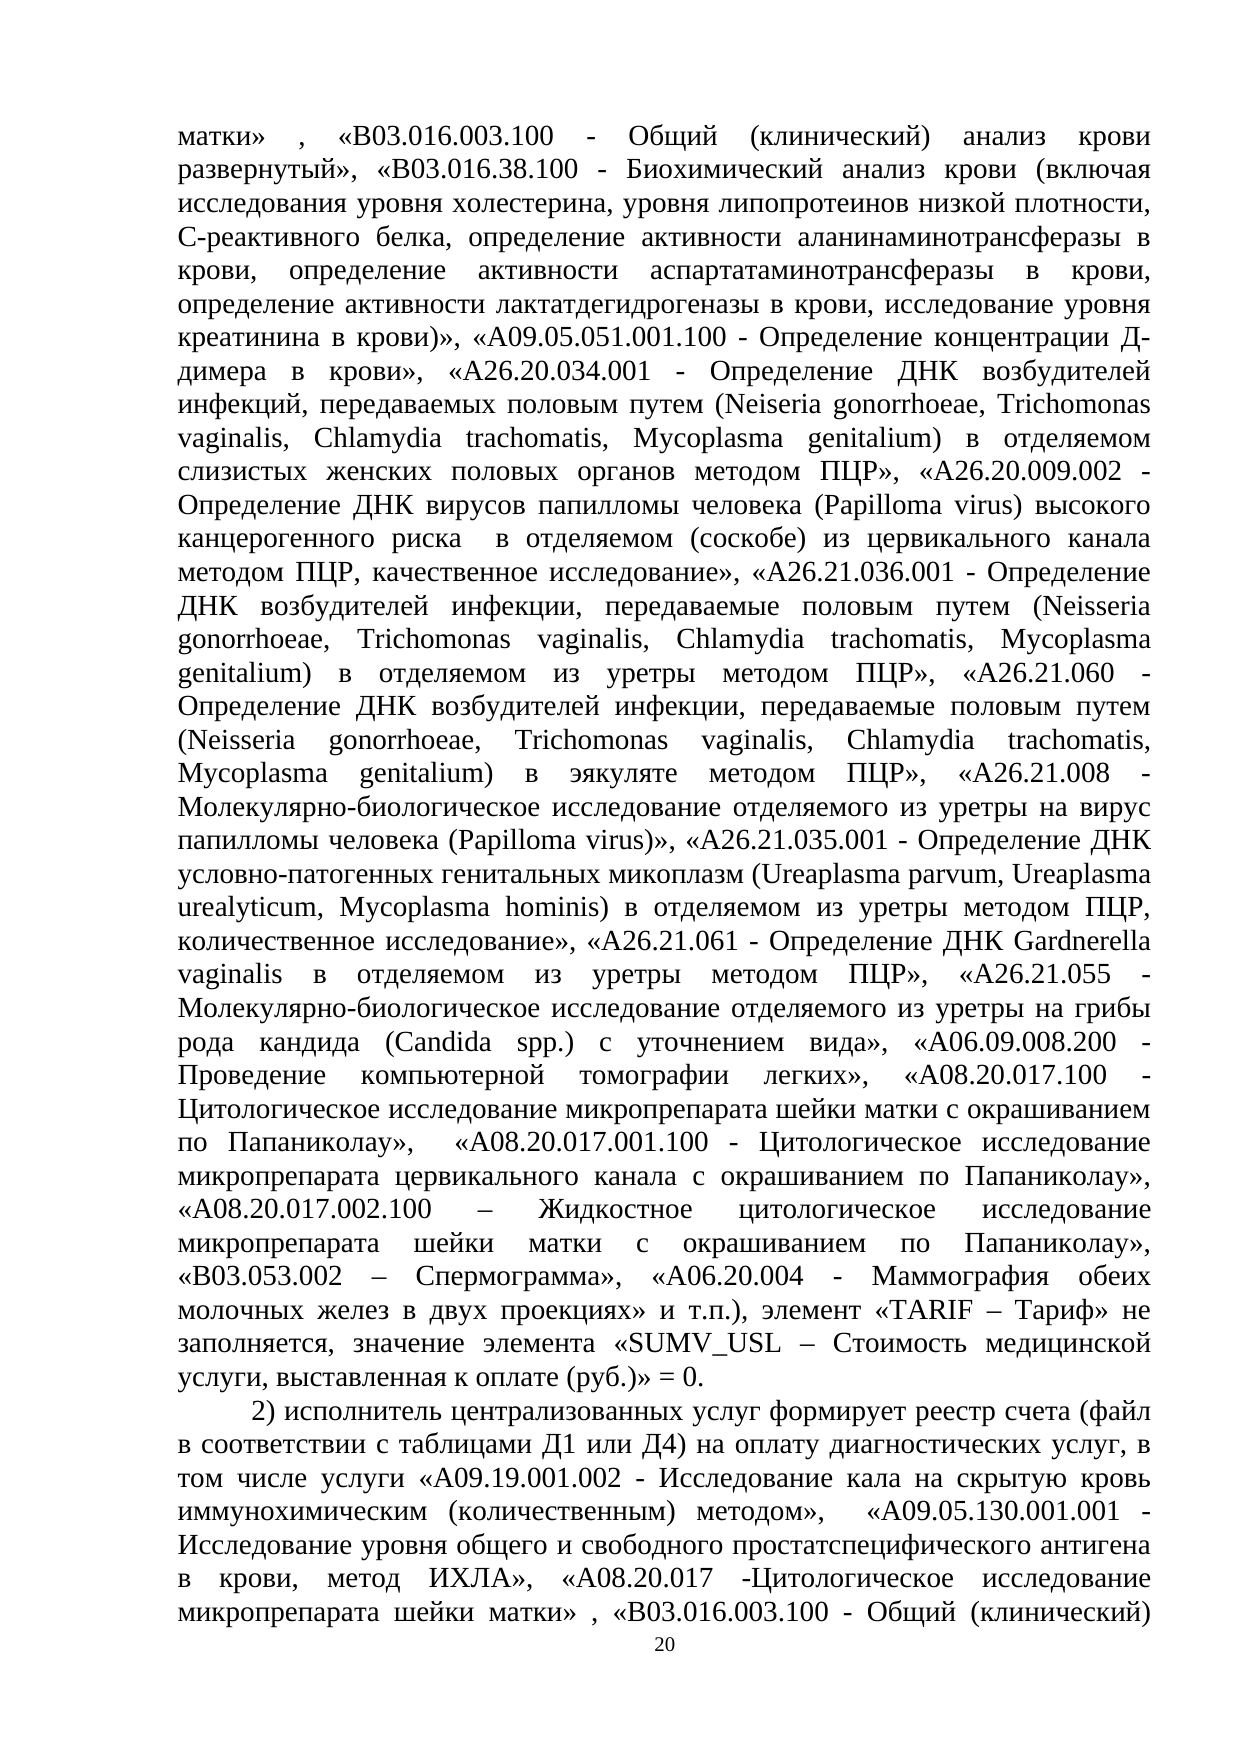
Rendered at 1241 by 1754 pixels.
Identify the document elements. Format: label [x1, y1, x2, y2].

text [177, 1393, 1152, 1627]
text [177, 118, 1152, 1393]
